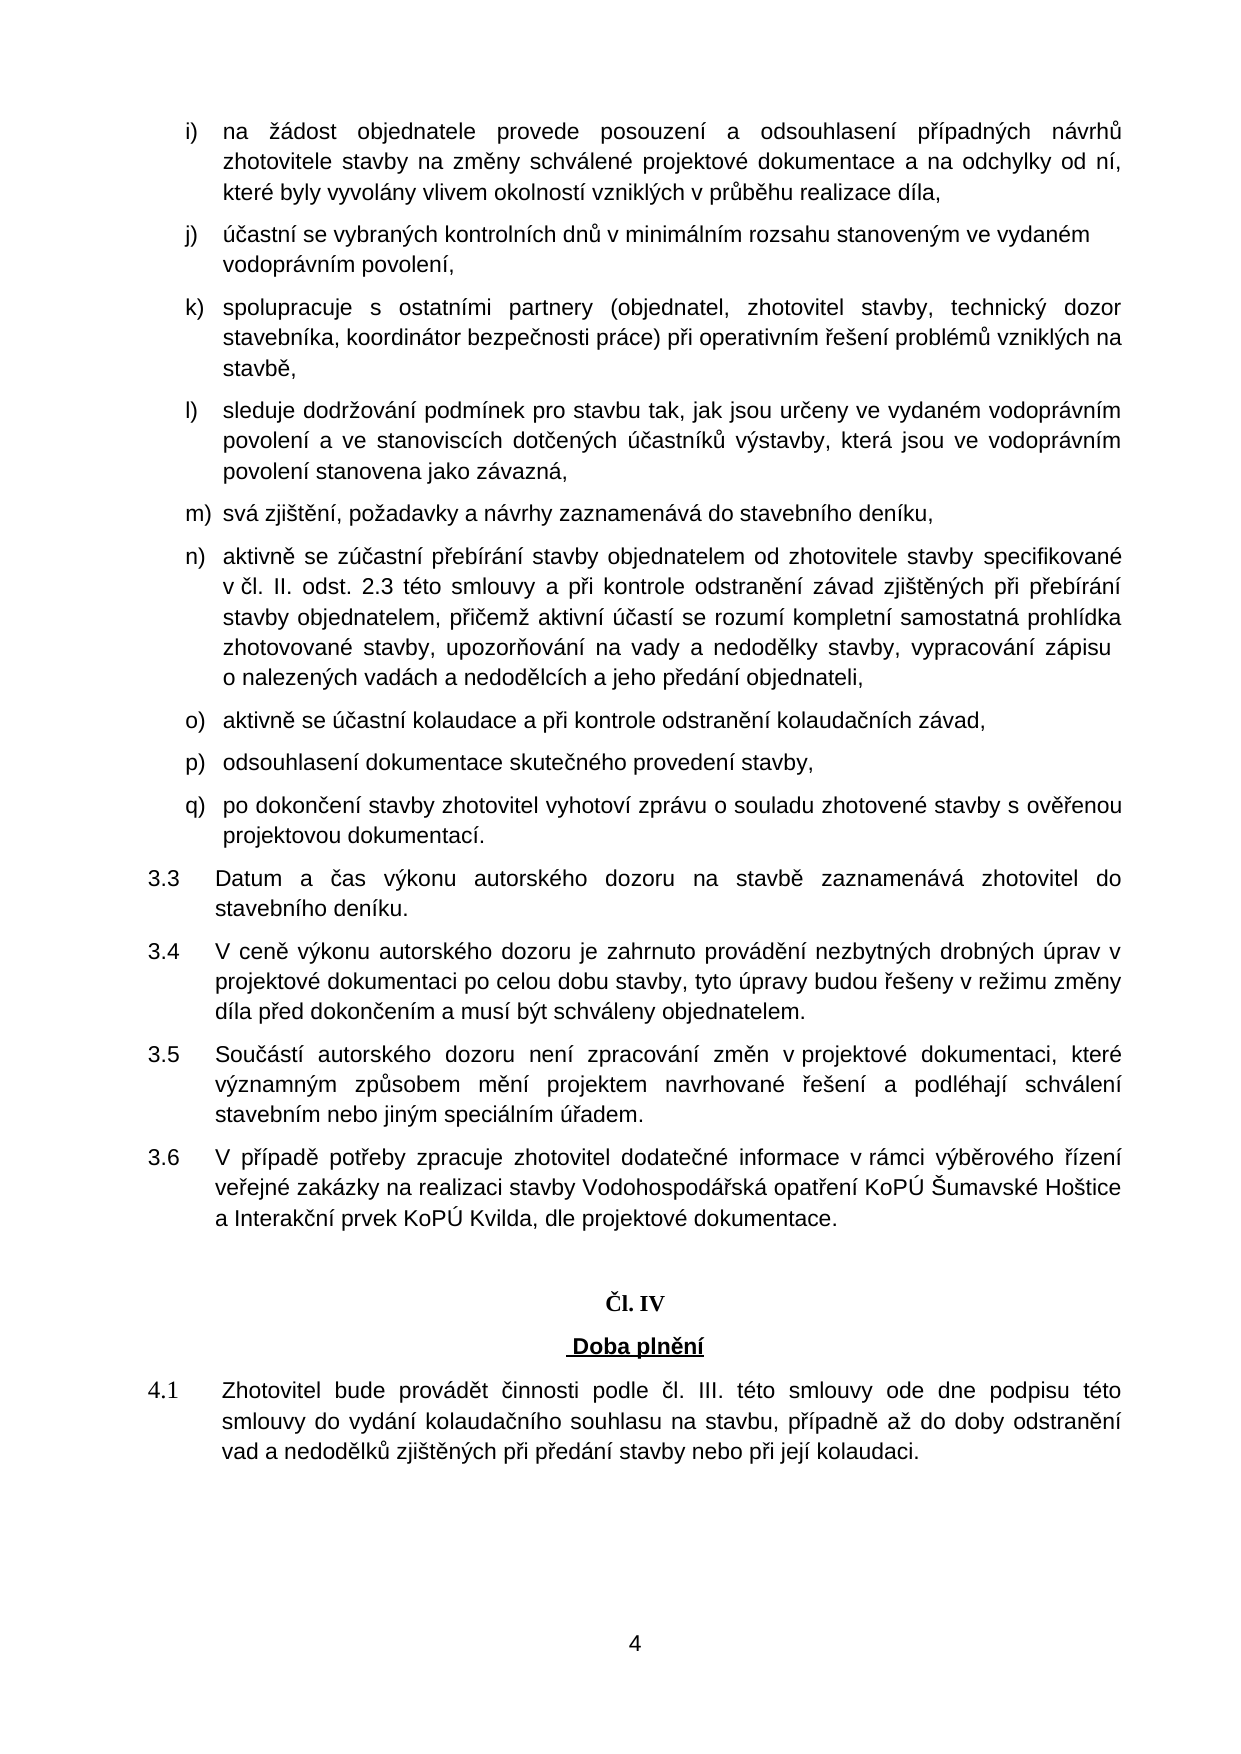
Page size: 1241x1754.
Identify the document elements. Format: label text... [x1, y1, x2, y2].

list V ceně výkonu autorského dozoru je zahrnuto provádění nezbytných drobných úprav v projektové dokumentaci po celou dobu stavby, tyto úpravy budou řešeny v režimu změny díla před dokončením a musí být schváleny objednatelem. [148, 938, 1122, 1025]
list Součástí autorského dozoru není zpracování změn v projektové dokumentaci, které významným způsobem mění projektem navrhované řešení a podléhají schválení stavebním nebo jiným speciálním úřadem. [148, 1041, 1122, 1128]
list Zhotovitel bude provádět činnosti podle čl. III. této smlouvy ode dne podpisu této smlouvy do vydání kolaudačního souhlasu na stavbu, případně až do doby odstranění vad a nedodělků zjištěných při předání stavby nebo při její kolaudaci. [148, 1375, 1122, 1464]
list spolupracuje s ostatními partnery (objednatel, zhotovitel stavby, technický dozor stavebníka, koordinátor bezpečnosti práce) při operativním řešení problémů vzniklých na stavbě, [185, 294, 1122, 381]
subtitle Čl. IV [148, 1290, 1122, 1316]
list odsouhlasení dokumentace skutečného provedení stavby, [185, 749, 1122, 776]
list sleduje dodržování podmínek pro stavbu tak, jak jsou určeny ve vydaném vodoprávním povolení a ve stanoviscích dotčených účastníků výstavby, která jsou ve vodoprávním povolení stanovena jako závazná, [185, 397, 1122, 484]
list účastní se vybraných kontrolních dnů v minimálním rozsahu stanoveným ve vydaném vodoprávním povolení, [185, 221, 1122, 278]
list Datum a čas výkonu autorského dozoru na stavbě zaznamenává zhotovitel do stavebního deníku. [148, 865, 1122, 922]
list po dokončení stavby zhotovitel vyhotoví zprávu o souladu zhotovené stavby s ověřenou projektovou dokumentací. [185, 792, 1122, 849]
list svá zjištění, požadavky a návrhy zaznamenává do stavebního deníku, [185, 500, 1122, 527]
list V případě potřeby zpracuje zhotovitel dodatečné informace v rámci výběrového řízení veřejné zakázky na realizaci stavby Vodohospodářská opatření KoPÚ Šumavské Hoštice a Interakční prvek KoPÚ Kvilda, dle projektové dokumentace. [148, 1144, 1122, 1231]
subtitle Doba plnění [148, 1333, 1122, 1359]
list aktivně se účastní kolaudace a při kontrole odstranění kolaudačních závad, [185, 707, 1122, 733]
list na žádost objednatele provede posouzení a odsouhlasení případných návrhů zhotovitele stavby na změny schválené projektové dokumentace a na odchylky od ní, které byly vyvolány vlivem okolností vzniklých v průběhu realizace díla, [185, 118, 1122, 205]
list aktivně se zúčastní přebírání stavby objednatelem od zhotovitele stavby specifikované v čl. II. odst. 2.3 této smlouvy a při kontrole odstranění závad zjištěných při přebírání stavby objednatelem, přičemž aktivní účastí se rozumí kompletní samostatná prohlídka zhotovované stavby, upozorňování na vady a nedodělky stavby, vypracování zápisu o nalezených vadách a nedodělcích a jeho předání objednateli, [185, 543, 1122, 690]
